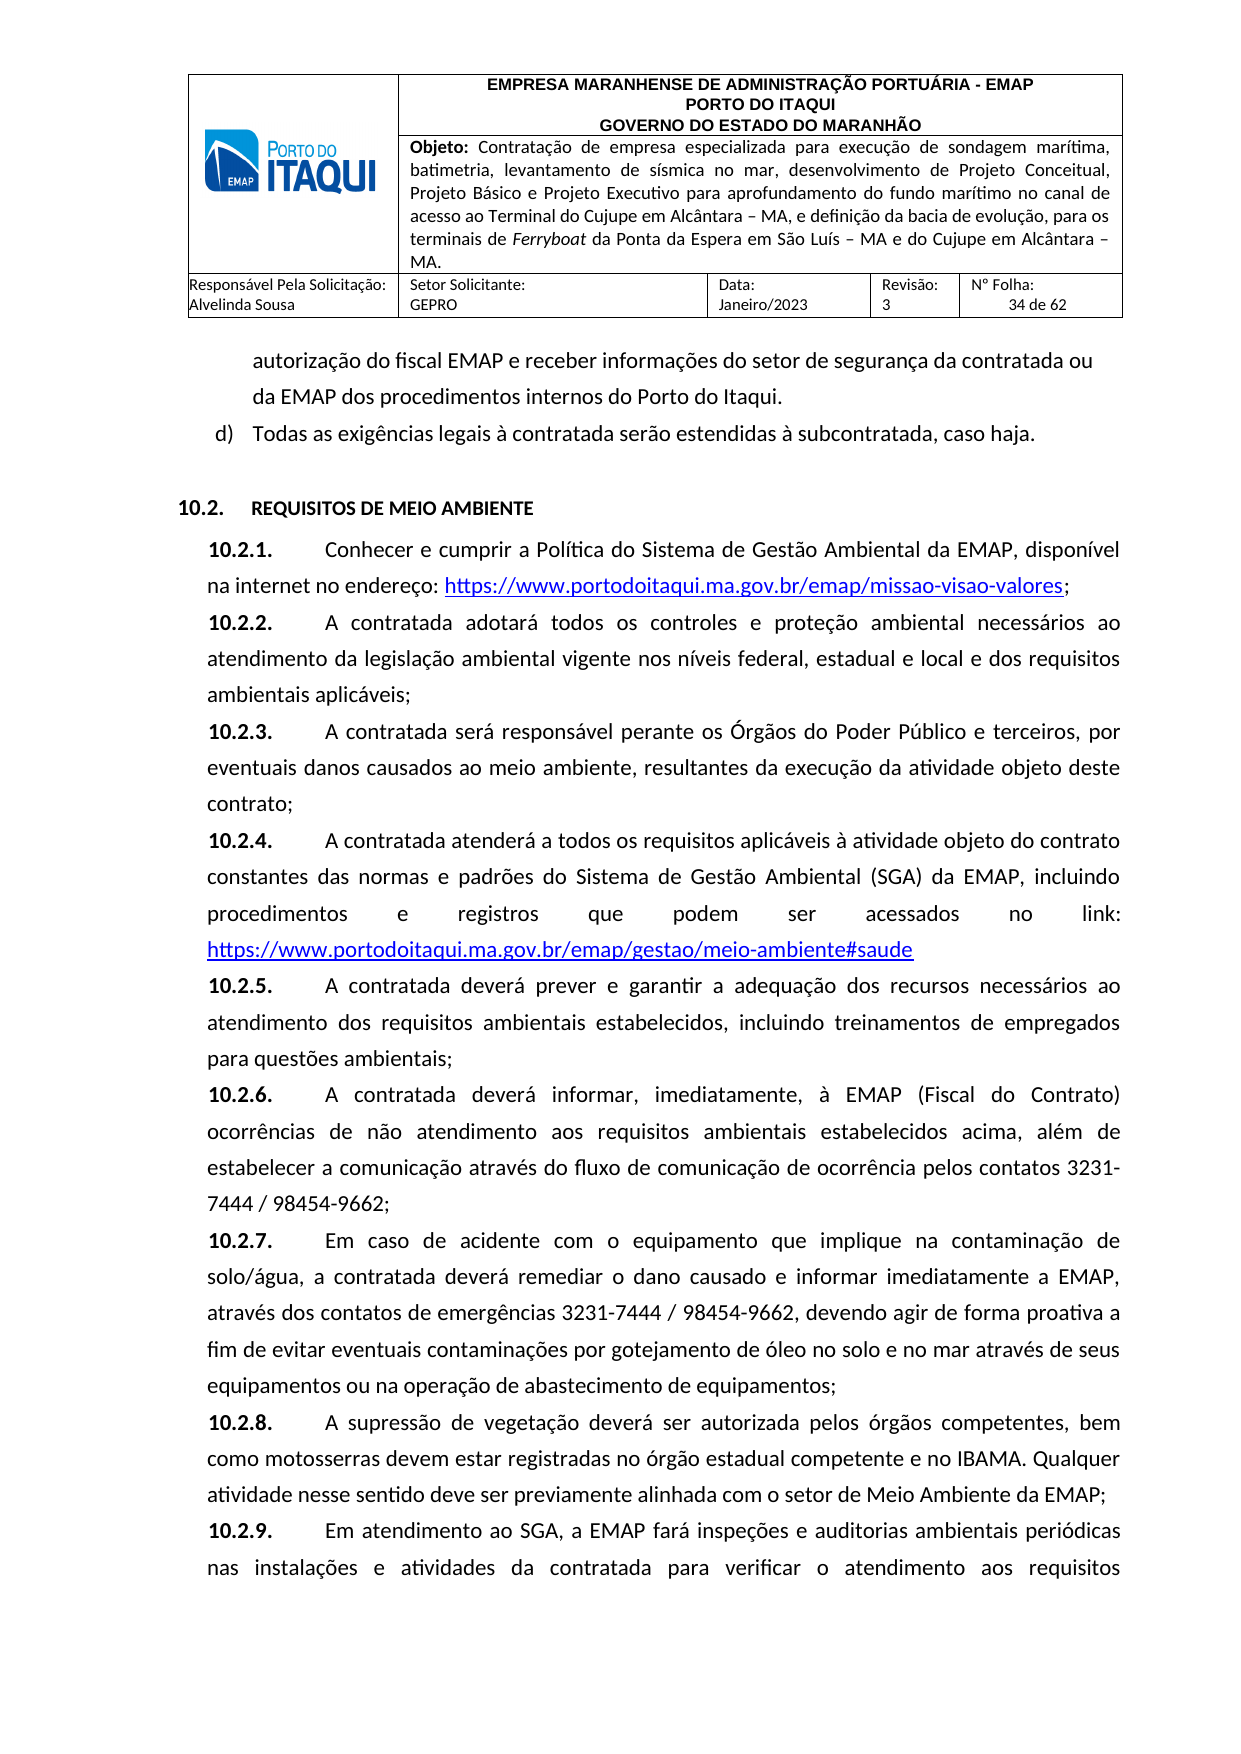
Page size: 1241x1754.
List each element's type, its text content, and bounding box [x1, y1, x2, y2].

list Conhecer e cumprir a Política do Sistema de Gestão Ambiental da EMAP, disponível na internet no endereço: https://www.portodoitaqui.ma.gov.br/emap/missao-visao-valores; [207, 535, 1122, 599]
list A contratada deverá informar, imediatamente, à EMAP (Fiscal do Contrato) ocorrências de não atendimento aos requisitos ambientais estabelecidos acima, além de estabelecer a comunicação através do fluxo de comunicação de ocorrência pelos contatos 3231-7444 / 98454-9662; [207, 1080, 1122, 1217]
list Em caso de acidente com o equipamento que implique na contaminação de solo/água, a contratada deverá remediar o dano causado e informar imediatamente a EMAP, através dos contatos de emergências 3231-7444 / 98454-9662, devendo agir de forma proativa a fim de evitar eventuais contaminações por gotejamento de óleo no solo e no mar através de seus equipamentos ou na operação de abastecimento de equipamentos; [207, 1226, 1122, 1399]
list A contratada deverá prever e garantir a adequação dos recursos necessários ao atendimento dos requisitos ambientais estabelecidos, incluindo treinamentos de empregados para questões ambientais; [207, 971, 1122, 1072]
list Todas as exigências legais à contratada serão estendidas à subcontratada, caso haja. [215, 419, 1122, 447]
list A contratada adotará todos os controles e proteção ambiental necessários ao atendimento da legislação ambiental vigente nos níveis federal, estadual e local e dos requisitos ambientais aplicáveis; [207, 608, 1122, 708]
list REQUISITOS DE MEIO AMBIENTE [177, 493, 1122, 521]
list A contratada será responsável perante os Órgãos do Poder Público e terceiros, por eventuais danos causados ao meio ambiente, resultantes da execução da atividade objeto deste contrato; [207, 717, 1122, 818]
list A contratada atenderá a todos os requisitos aplicáveis à atividade objeto do contrato constantes das normas e padrões do Sistema de Gestão Ambiental (SGA) da EMAP, incluindo procedimentos e registros que podem ser acessados no link: https://www.portodoitaqui.ma.gov.br/emap/gestao/meio-ambiente#saude [207, 826, 1122, 963]
picture [199, 122, 380, 198]
list A supressão de vegetação deverá ser autorizada pelos órgãos competentes, bem como motosserras devem estar registradas no órgão estadual competente e no IBAMA. Qualquer atividade nesse sentido deve ser previamente alinhada com o setor de Meio Ambiente da EMAP; [207, 1408, 1122, 1508]
